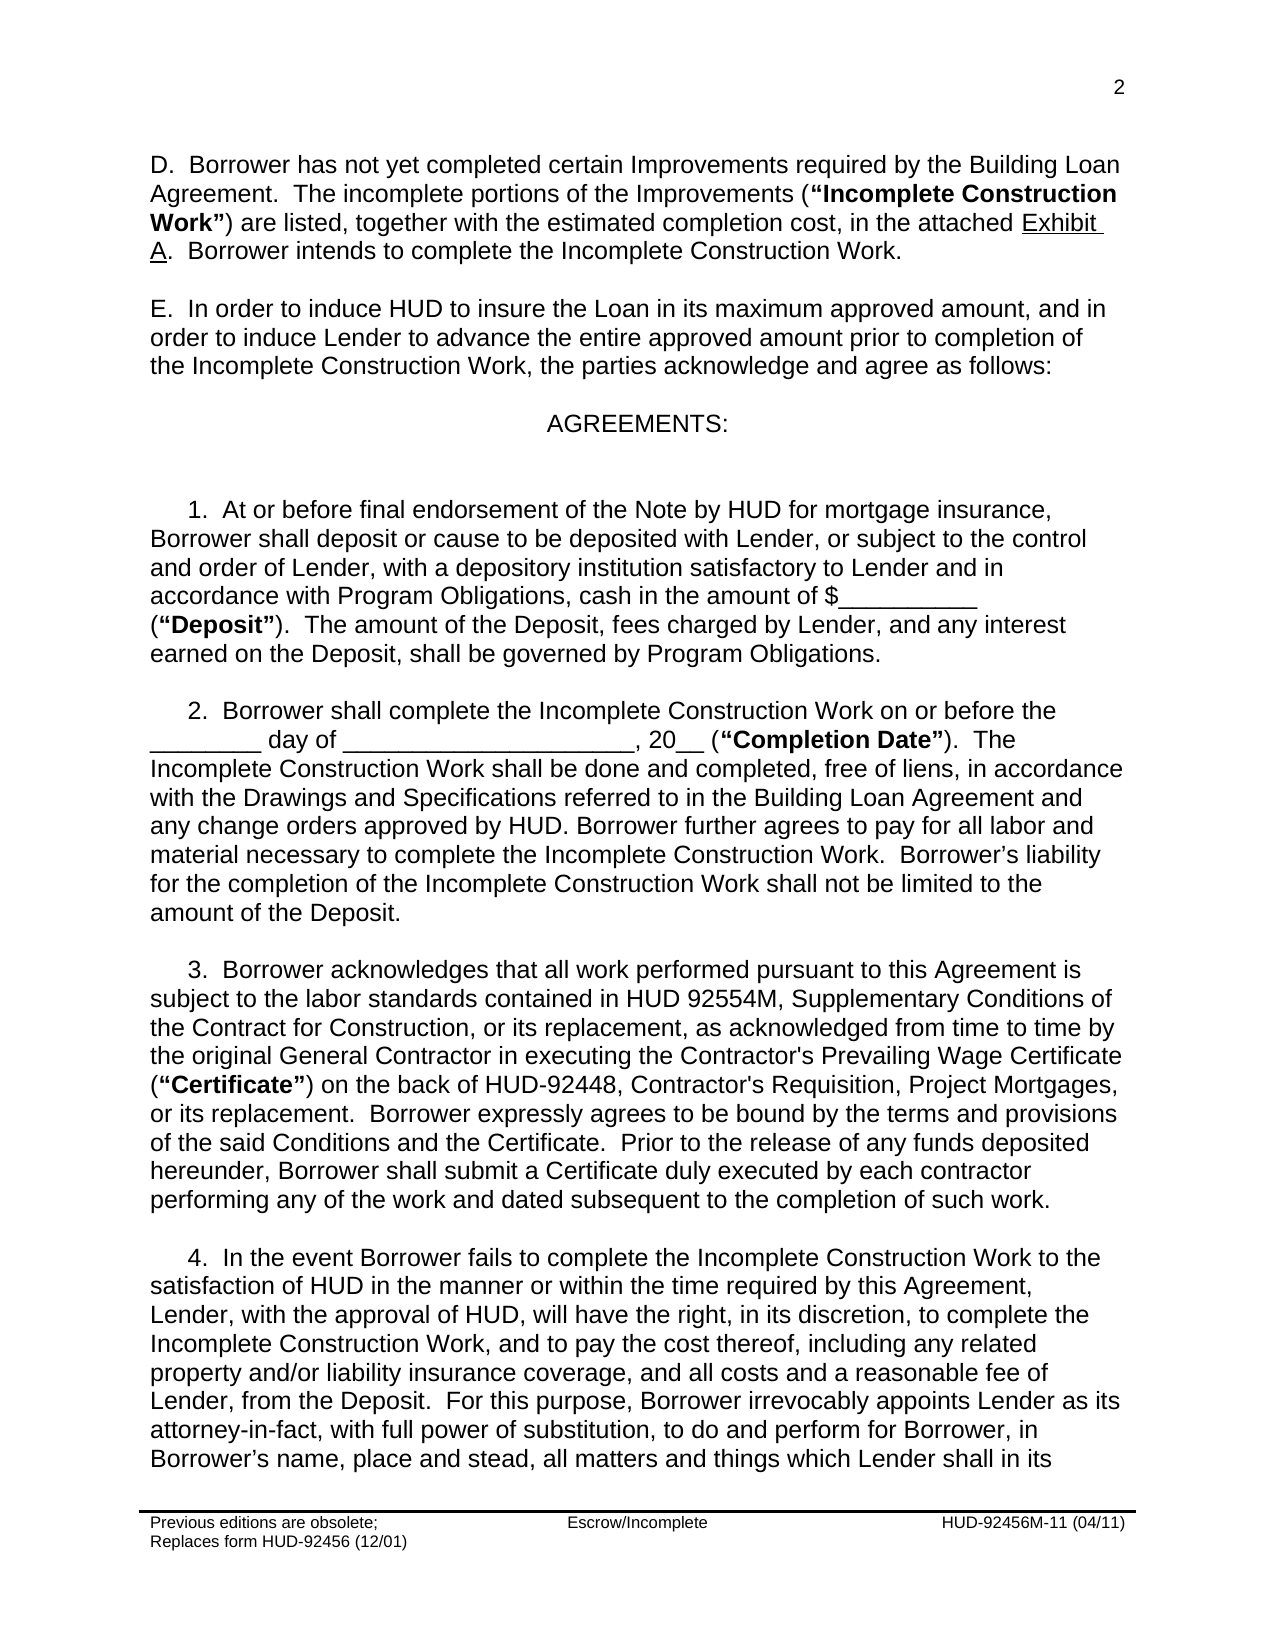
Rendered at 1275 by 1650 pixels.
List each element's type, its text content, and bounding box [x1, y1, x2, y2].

text 3. Borrower acknowledges that all work performed pursuant to this Agreement is subject to the labor standards contained in HUD 92554M, Supplementary Conditions of the Contract for Construction, or its replacement, as acknowledged from time to time by the original General Contractor in executing the Contractor's Prevailing Wage Certificate (“Certificate”) on the back of HUD-92448, Contractor's Requisition, Project Mortgages, or its replacement. Borrower expressly agrees to be bound by the terms and provisions of the said Conditions and the Certificate. Prior to the release of any funds deposited hereunder, Borrower shall submit a Certificate duly executed by each contractor performing any of the work and dated subsequent to the completion of such work. [150, 955, 1125, 1214]
text 1. At or before final endorsement of the Note by HUD for mortgage insurance, Borrower shall deposit or cause to be deposited with Lender, or subject to the control and order of Lender, with a depository institution satisfactory to Lender and in accordance with Program Obligations, cash in the amount of $__________ (“Deposit”). The amount of the Deposit, fees charged by Lender, and any interest earned on the Deposit, shall be governed by Program Obligations. [150, 495, 1125, 667]
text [150, 1242, 1125, 1472]
text E. In order to induce HUD to insure the Loan in its maximum approved amount, and in order to induce Lender to advance the entire approved amount prior to completion of the Incomplete Construction Work, the parties acknowledge and agree as follows: [150, 294, 1125, 380]
text AGREEMENTS: [150, 409, 1125, 437]
text D. Borrower has not yet completed certain Improvements required by the Building Loan Agreement. The incomplete portions of the Improvements (“Incomplete Construction Work”) are listed, together with the estimated completion cost, in the attached Exhibit A. Borrower intends to complete the Incomplete Construction Work. [150, 150, 1125, 265]
text 2. Borrower shall complete the Incomplete Construction Work on or before the ________ day of _____________________, 20__ (“Completion Date”). The Incomplete Construction Work shall be done and completed, free of liens, in accordance with the Drawings and Specifications referred to in the Building Loan Agreement and any change orders approved by HUD. Borrower further agrees to pay for all labor and material necessary to complete the Incomplete Construction Work. Borrower’s liability for the completion of the Incomplete Construction Work shall not be limited to the amount of the Deposit. [150, 696, 1125, 926]
